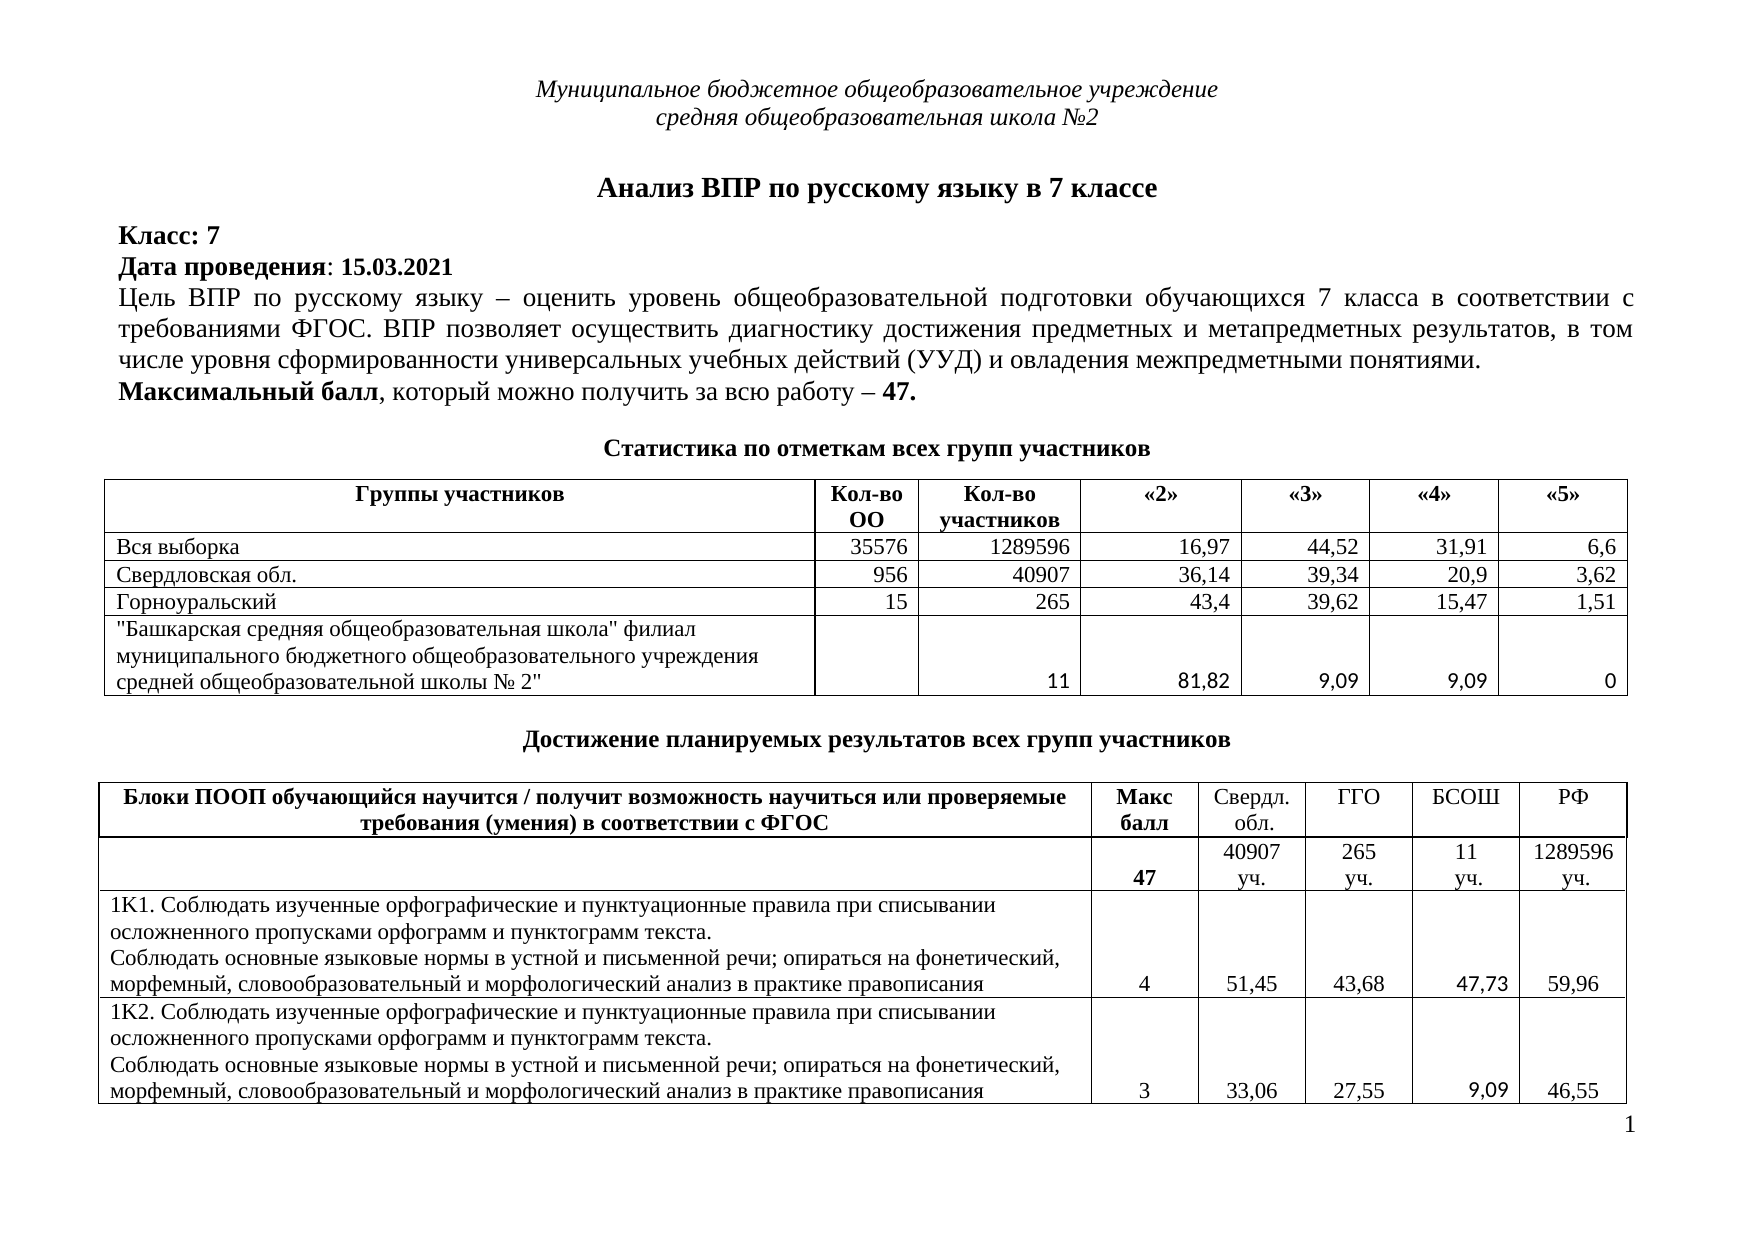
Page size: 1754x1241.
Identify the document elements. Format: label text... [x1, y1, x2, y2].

text Класс: 7 [118, 219, 1636, 250]
table_cell 27,55 [1306, 998, 1412, 1103]
text Статистика по отметкам всех групп участников [118, 437, 1636, 462]
text Анализ ВПР по русскому языку в 7 классе [118, 177, 1636, 202]
table_cell 39,34 [1242, 561, 1369, 587]
table_cell 11 уч. [1413, 838, 1519, 890]
text Цель ВПР по русскому языку – оценить уровень общеобразовательной подготовки обучающихся 7 класса в соответствии с требованиями ФГОС. ВПР позволяет осуществить диагностику достижения предметных и метапредметных результатов, в том числе уровня сформированности универсальных учебных действий (УУД) и овладения межпредметными понятиями. [118, 281, 1636, 374]
text Максимальный балл, который можно получить за всю работу – 47. [118, 374, 1636, 406]
table_header Макс балл [1092, 783, 1198, 836]
table_cell 0 [1499, 616, 1627, 694]
table_cell 3,62 [1499, 561, 1627, 587]
table_header «4» [1370, 480, 1498, 532]
table_cell 1,51 [1499, 588, 1627, 614]
table_cell 47 [1092, 838, 1198, 890]
table_cell 39,62 [1242, 588, 1369, 614]
text Достижение планируемых результатов всех групп участников [118, 724, 1636, 753]
table_header Кол-во ОО [816, 480, 918, 532]
table_cell 1289596 уч. [1520, 836, 1626, 890]
text Дата проведения: 15.03.2021 [118, 250, 1636, 281]
table_cell "Башкарская средняя общеобразовательная школа" филиал муниципального бюджетного общеобразовательного учреждения средней общеобразовательной школы № 2" [105, 616, 814, 694]
table_cell 36,14 [1081, 561, 1241, 587]
table_header Кол-во участников [919, 480, 1080, 532]
table_cell 33,06 [1199, 998, 1305, 1103]
table_cell [816, 616, 918, 694]
table_cell 6,6 [1499, 533, 1627, 560]
table_cell 9,09 [1413, 998, 1519, 1103]
table_cell Горноуральский [105, 588, 814, 614]
table_cell 1289596 [919, 533, 1080, 560]
table_cell 956 [816, 561, 918, 587]
table_cell 265 [919, 588, 1080, 614]
table_cell 46,55 [1520, 997, 1626, 1103]
table_cell 3 [1092, 998, 1198, 1103]
table_cell 51,45 [1199, 891, 1305, 997]
table_cell 9,09 [1242, 616, 1369, 694]
table_cell 4 [1092, 891, 1198, 997]
table_cell 15,47 [1370, 588, 1498, 614]
table_header «2» [1081, 480, 1241, 532]
table_cell 16,97 [1081, 533, 1241, 560]
table_cell 59,96 [1520, 890, 1626, 997]
table_cell 1K2. Соблюдать изученные орфографические и пунктуационные правила при списывании осложненного пропусками орфограмм и пунктограмм текста. Соблюдать основные языковые нормы в устной и письменной речи; опираться на фонетический, морфемный, словообразовательный и морфологический анализ в практике правописания [99, 997, 1091, 1103]
table_cell 81,82 [1081, 616, 1241, 694]
table_cell 11 [919, 616, 1080, 694]
table_cell 15 [816, 588, 918, 614]
table_cell 9,09 [1370, 616, 1498, 694]
table_cell Свердловская обл. [105, 561, 814, 587]
table_cell 44,52 [1242, 533, 1369, 560]
table_cell 20,9 [1370, 561, 1498, 587]
table_cell Вся выборка [105, 533, 814, 560]
table_cell 265 уч. [1306, 838, 1412, 890]
table_cell 40907 [919, 561, 1080, 587]
table_cell 35576 [816, 533, 918, 560]
table_header «3» [1242, 480, 1369, 532]
table_header Свердл. обл. [1199, 783, 1305, 836]
table_cell 31,91 [1370, 533, 1498, 560]
table_header РФ [1520, 783, 1626, 836]
table_cell 1K1. Соблюдать изученные орфографические и пунктуационные правила при списывании осложненного пропусками орфограмм и пунктограмм текста. Соблюдать основные языковые нормы в устной и письменной речи; опираться на фонетический, морфемный, словообразовательный и морфологический анализ в практике правописания [99, 890, 1091, 997]
table_header БСОШ [1413, 783, 1519, 836]
table_cell 43,4 [1081, 588, 1241, 614]
table_cell 40907 уч. [1199, 838, 1305, 890]
table_header ГГО [1306, 783, 1412, 836]
table_header Группы участников [105, 480, 814, 532]
table_cell 43,68 [1306, 891, 1412, 997]
table_cell 47,73 [1413, 891, 1519, 997]
table_cell [99, 838, 1091, 890]
table_header «5» [1499, 480, 1627, 532]
table_header Блоки ПООП обучающийся научится / получит возможность научиться или проверяемые требования (умения) в соответствии с ФГОС [100, 783, 1091, 836]
